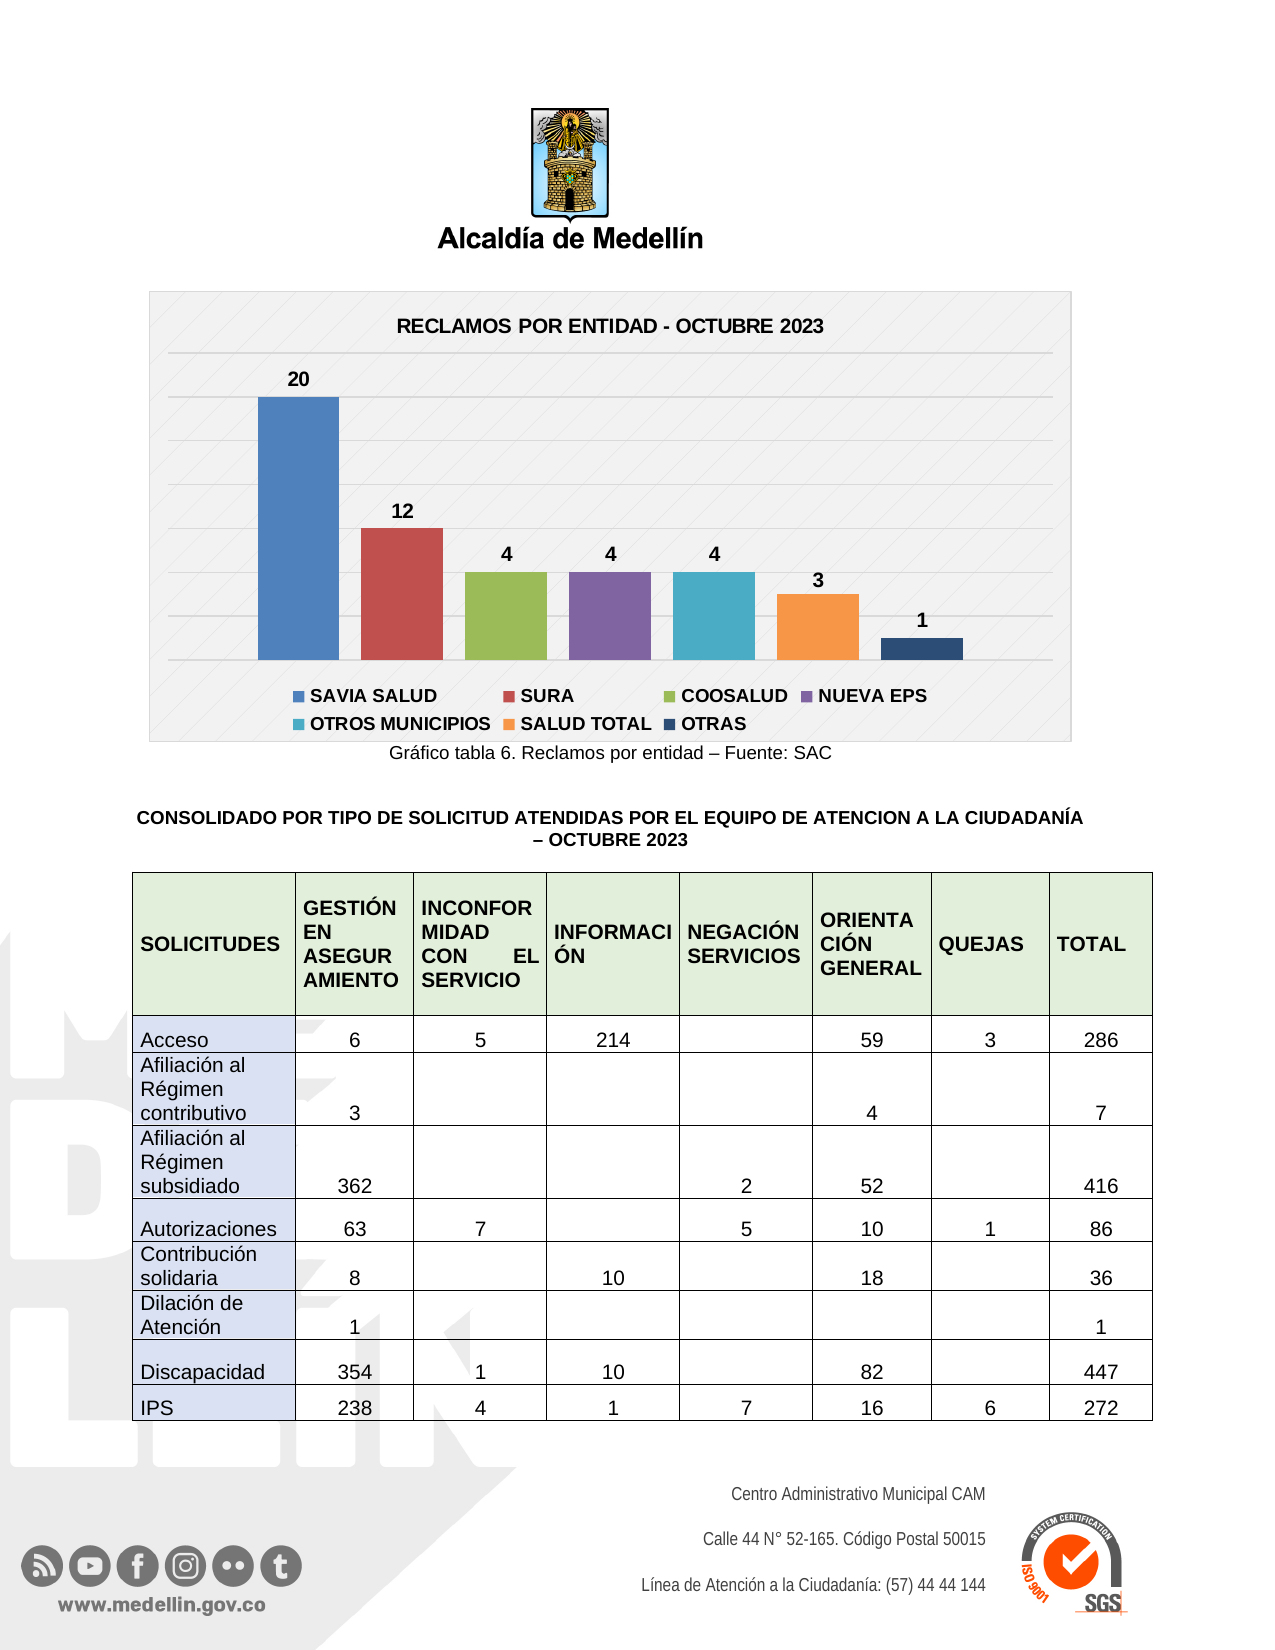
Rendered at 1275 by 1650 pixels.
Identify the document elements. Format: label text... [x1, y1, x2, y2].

table_cell 5 [414, 1016, 546, 1052]
table_header NEGACIÓN SERVICIOS [680, 873, 812, 1015]
table_cell [414, 1053, 546, 1124]
table_cell 238 [296, 1385, 413, 1420]
table_header TOTAL [1050, 873, 1152, 1015]
table_cell 286 [1050, 1016, 1152, 1052]
table_cell 272 [1050, 1385, 1152, 1420]
table_cell [932, 1053, 1049, 1124]
table_cell 362 [296, 1126, 413, 1197]
table_header GESTIÓN EN ASEGURAMIENTO [296, 873, 413, 1015]
text CONSOLIDADO POR TIPO DE SOLICITUD ATENDIDAS POR EL EQUIPO DE ATENCION A LA CIUDADANÍA – OCTUBRE 2023 [133, 807, 1088, 850]
table_cell 447 [1050, 1340, 1152, 1384]
table_cell [932, 1242, 1049, 1289]
table_cell [680, 1016, 812, 1052]
table_cell 354 [296, 1340, 413, 1384]
table_cell 10 [547, 1340, 679, 1384]
table_cell 7 [414, 1199, 546, 1241]
table_header SOLICITUDES [133, 873, 295, 1015]
table_cell [547, 1291, 679, 1338]
table_cell 6 [932, 1385, 1049, 1420]
table_cell [414, 1291, 546, 1338]
table_cell [680, 1291, 812, 1338]
table_cell Discapacidad [133, 1340, 295, 1384]
table_cell [547, 1199, 679, 1241]
table_cell 16 [813, 1385, 931, 1420]
table_cell 10 [547, 1242, 679, 1289]
table_cell 214 [547, 1016, 679, 1052]
table_header INCONFORMIDAD CON EL SERVICIO [414, 873, 546, 1015]
table_cell 6 [296, 1016, 413, 1052]
table_cell [680, 1340, 812, 1384]
table_cell 63 [296, 1199, 413, 1241]
table_cell 1 [1050, 1291, 1152, 1338]
table_cell 10 [813, 1199, 931, 1241]
table_cell Afiliación al Régimen subsidiado [133, 1126, 295, 1197]
picture [0, 0, 1217, 1650]
table_cell 3 [296, 1053, 413, 1124]
table_cell 7 [680, 1385, 812, 1420]
table_cell Afiliación al Régimen contributivo [133, 1053, 295, 1124]
table_cell 416 [1050, 1126, 1152, 1197]
table_cell Dilación de Atención [133, 1291, 295, 1338]
table_cell 4 [813, 1053, 931, 1124]
table_cell 8 [296, 1242, 413, 1289]
table_header ORIENTACIÓN GENERAL [813, 873, 931, 1015]
table_cell 5 [680, 1199, 812, 1241]
table_cell [547, 1126, 679, 1197]
table_cell 4 [414, 1385, 546, 1420]
text Gráfico tabla 6. Reclamos por entidad – Fuente: SAC [133, 742, 1088, 764]
table_cell 86 [1050, 1199, 1152, 1241]
table_cell [813, 1291, 931, 1338]
table_cell [680, 1242, 812, 1289]
table_cell 3 [932, 1016, 1049, 1052]
table_cell Contribución solidaria [133, 1242, 295, 1289]
table_cell IPS [133, 1385, 295, 1420]
table_cell Autorizaciones [133, 1199, 295, 1241]
table_cell 1 [296, 1291, 413, 1338]
table_cell [680, 1053, 812, 1124]
table_cell Acceso [133, 1016, 295, 1052]
table_cell 18 [813, 1242, 931, 1289]
table_cell 2 [680, 1126, 812, 1197]
table_cell [932, 1126, 1049, 1197]
table_cell 1 [932, 1199, 1049, 1241]
table_header QUEJAS [932, 873, 1049, 1015]
table_cell 82 [813, 1340, 931, 1384]
table_cell [547, 1053, 679, 1124]
table_cell 1 [547, 1385, 679, 1420]
table_cell 7 [1050, 1053, 1152, 1124]
table_cell [932, 1291, 1049, 1338]
table_cell 59 [813, 1016, 931, 1052]
table_cell 52 [813, 1126, 931, 1197]
table_header INFORMACIÓN [547, 873, 679, 1015]
table_cell [414, 1126, 546, 1197]
table_cell 1 [414, 1340, 546, 1384]
table_cell [932, 1340, 1049, 1384]
table_cell [414, 1242, 546, 1289]
table_cell 36 [1050, 1242, 1152, 1289]
